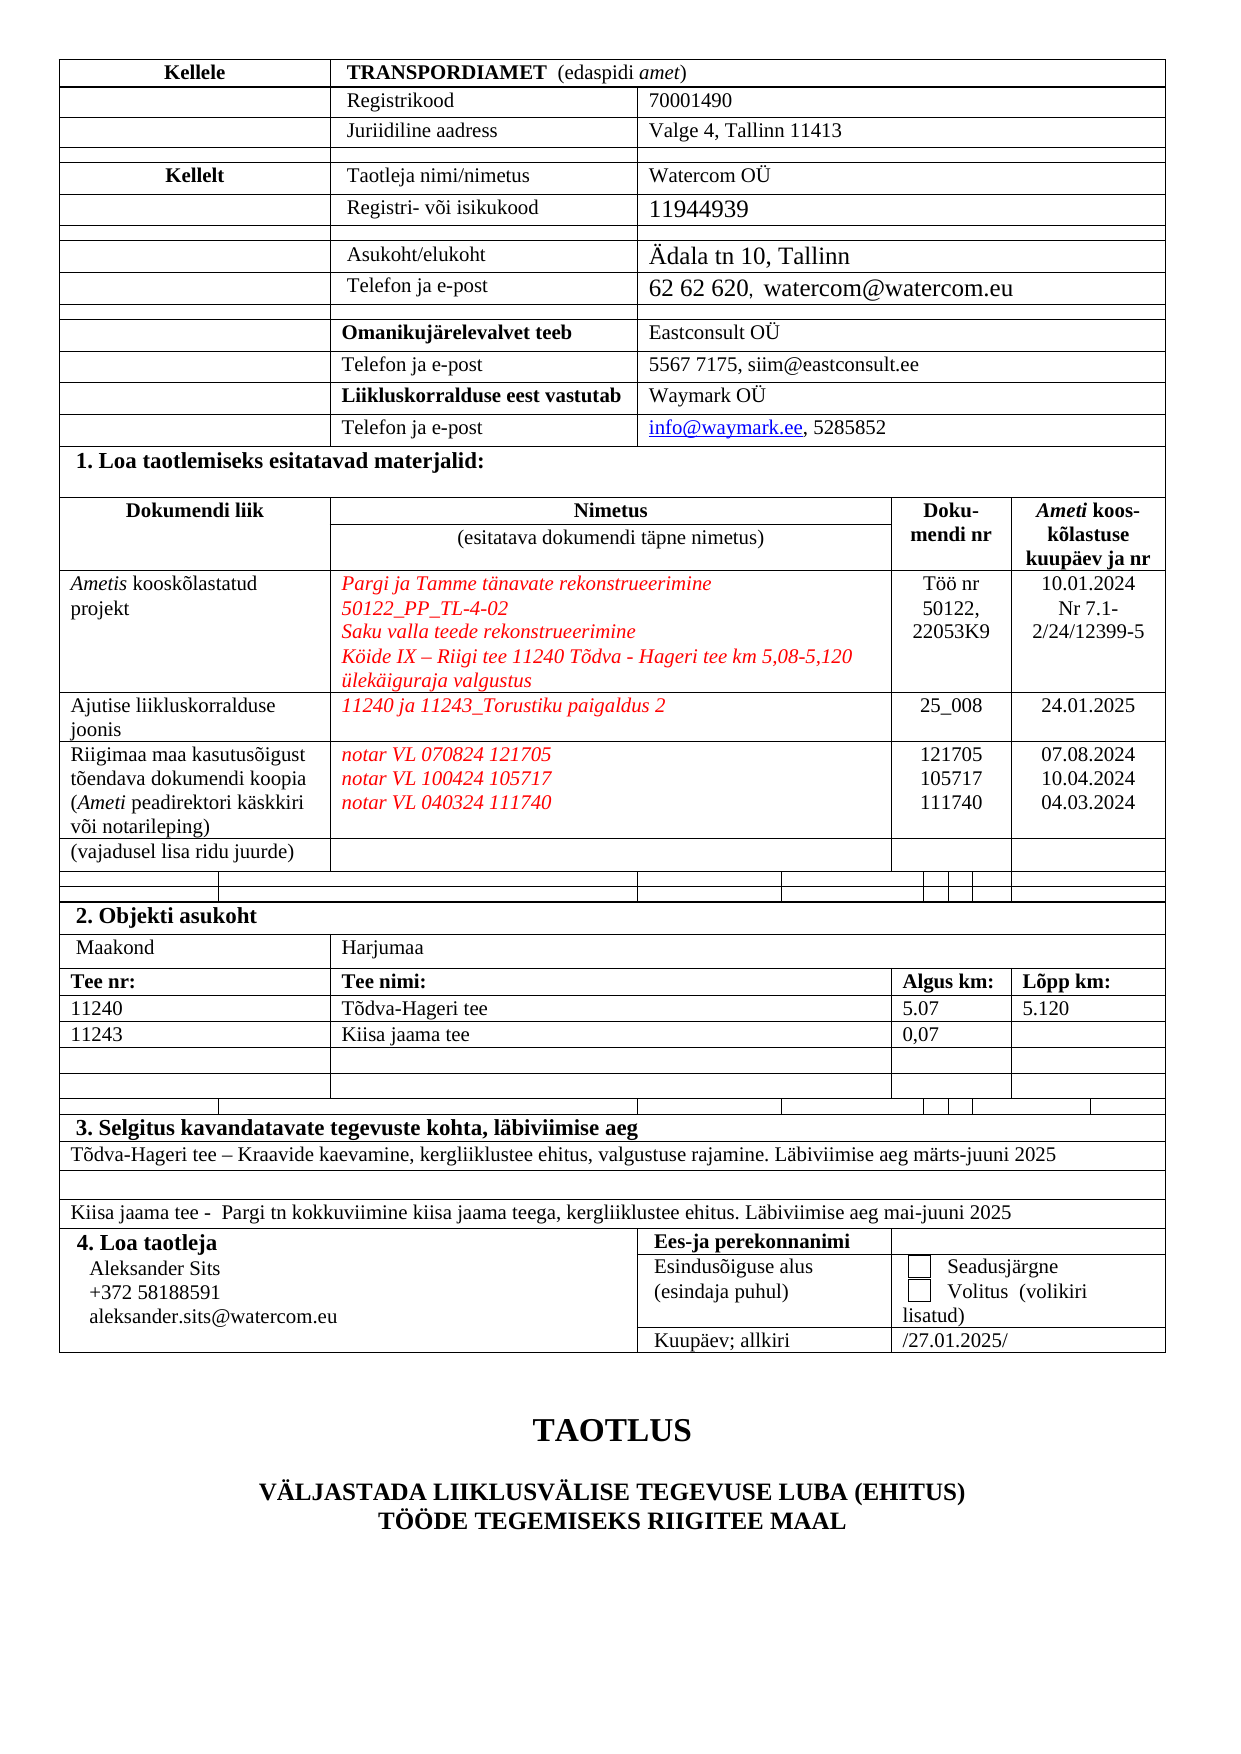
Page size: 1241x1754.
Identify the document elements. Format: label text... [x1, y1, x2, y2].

table_cell Maakond [60, 935, 330, 968]
table_cell Pargi ja Tamme tänavate rekonstrueerimine 50122_PP_TL-4-02 Saku valla teede rekonstrueerimine Köide IX – Riigi tee 11240 Tõdva - Hageri tee km 5,08-5,120 ülekäiguraja valgustus [331, 571, 891, 692]
table_cell (esitatava dokumendi täpne nimetus) [331, 525, 891, 570]
table_cell Kiisa jaama tee [331, 1022, 891, 1047]
text TÖÖDE TEGEMISEKS RIIGITEE MAAL [59, 1506, 1165, 1535]
table_cell [331, 839, 891, 871]
table_cell Kellelt [60, 163, 330, 193]
table_cell Dokumendi nr [892, 498, 1011, 570]
table_cell 5.120 [1012, 996, 1165, 1021]
table_cell notar VL 070824 121705 notar VL 100424 105717 notar VL 040324 111740 [331, 742, 891, 838]
table_cell Harjumaa [331, 935, 1165, 968]
table_cell Telefon ja e-post [331, 273, 637, 304]
table_cell Juriidiline aadress [331, 118, 637, 147]
table_cell [638, 148, 1165, 162]
table_cell Taotleja nimi/nimetus [331, 163, 637, 193]
table_cell 1. Loa taotlemiseks esitatavad materjalid: [60, 447, 1165, 497]
table_cell [892, 1229, 1165, 1253]
table_cell Riigimaa maa kasutusõigust tõendava dokumendi koopia (Ameti peadirektori käskkiri või notarileping) [60, 742, 330, 838]
table_cell 10.01.2024 Nr 7.1-2/24/12399-5 [1012, 571, 1165, 692]
table_header Kellele [60, 60, 330, 86]
table_cell [782, 887, 923, 901]
table_cell [331, 1048, 891, 1072]
table_cell [1012, 839, 1165, 871]
table_cell [638, 1099, 781, 1113]
table_cell [60, 320, 330, 351]
table_cell 121705 105717 111740 [892, 742, 1011, 838]
table_cell [60, 305, 330, 319]
table_cell [60, 1099, 218, 1113]
table_cell Seadusjärgne Volitus (volikiri lisatud) [892, 1255, 1165, 1327]
table_cell [892, 1074, 1011, 1098]
table_cell 3. Selgitus kavandatavate tegevuste kohta, läbiviimise aeg [60, 1115, 1165, 1141]
table_cell Dokumendi liik [60, 498, 330, 570]
table_cell [60, 352, 330, 382]
table_cell Asukoht/elukoht [331, 241, 637, 272]
table_cell Waymark OÜ [638, 383, 1165, 414]
table_cell [924, 1099, 948, 1113]
table_cell Tõdva-Hageri tee [331, 996, 891, 1021]
table_cell Omanikujärelevalvet teeb [331, 320, 637, 351]
table_cell Töö nr 50122, 22053K9 [892, 571, 1011, 692]
table_cell Eastconsult OÜ [638, 320, 1165, 351]
table_cell Ameti kooskõlastuse kuupäev ja nr [1012, 498, 1165, 570]
table_cell Ajutise liikluskorralduse joonis [60, 693, 330, 741]
table_cell [638, 226, 1165, 240]
table_cell [892, 839, 1011, 871]
table_cell [924, 872, 948, 886]
table_cell [60, 1074, 330, 1098]
table_cell [60, 1171, 1165, 1199]
table_cell [60, 88, 330, 117]
table_cell 2. Objekti asukoht [60, 903, 1165, 934]
table_header TRANSPORDIAMET (edaspidi amet) [331, 60, 1165, 86]
table_cell Registrikood [331, 88, 637, 117]
table_cell Kiisa jaama tee - Pargi tn kokkuviimine kiisa jaama teega, kergliiklustee ehitus. Läbiviimise aeg mai-juuni 2025 [60, 1200, 1165, 1228]
table_cell [782, 1099, 923, 1113]
table_cell [638, 887, 781, 901]
table_cell 5567 7175, siim@eastconsult.ee [638, 352, 1165, 382]
table_cell [1012, 1022, 1165, 1047]
table_cell info@waymark.ee, 5285852 [638, 415, 1165, 446]
table_cell Esindusõiguse alus (esindaja puhul) [638, 1255, 891, 1327]
table_cell Registri- või isikukood [331, 195, 637, 225]
table_cell [219, 872, 637, 886]
table_cell Juriidiline aadress või elukoht [331, 226, 637, 240]
table_cell 11240 ja 11243_Torustiku paigaldus 2 [331, 693, 891, 741]
table_cell 24.01.2025 [1012, 693, 1165, 741]
table_cell [60, 226, 330, 240]
table_cell [1012, 872, 1165, 886]
table_cell [331, 1074, 891, 1098]
table_cell 11243 [60, 1022, 330, 1047]
table_cell [949, 872, 972, 886]
table_cell 70001490 [638, 88, 1165, 117]
table_cell [60, 383, 330, 414]
table_cell Ees-ja perekonnanimi [638, 1229, 891, 1253]
table_cell /27.01.2025/ [892, 1328, 1165, 1352]
table_cell [1012, 1074, 1165, 1098]
text TAOTLUS [59, 1410, 1165, 1449]
table_cell 0,07 [892, 1022, 1011, 1047]
table_cell Kuupäev; allkiri [638, 1328, 891, 1352]
table_cell E-post [331, 305, 637, 319]
table_cell 25_008 [892, 693, 1011, 741]
table_cell [60, 148, 330, 162]
table_cell Algus km: [892, 969, 1011, 995]
table_cell [973, 887, 1011, 901]
table_cell Taotluse esitamise aadress [331, 148, 637, 162]
table_cell [1012, 1048, 1165, 1072]
table_cell [60, 415, 330, 446]
table_cell [949, 887, 972, 901]
table_cell Telefon ja e-post [331, 352, 637, 382]
table_cell [782, 872, 923, 886]
table_cell Tõdva-Hageri tee – Kraavide kaevamine, kergliiklustee ehitus, valgustuse rajamine. Läbiviimise aeg märts-juuni 2025 [60, 1142, 1165, 1170]
table_cell [60, 241, 330, 272]
table_cell Tee nimi: [331, 969, 891, 995]
table_cell [973, 872, 1011, 886]
table_cell [60, 118, 330, 147]
table_cell Tee nr: [60, 969, 330, 995]
table_cell Ametis kooskõlastatud projekt [60, 571, 330, 692]
table_cell [60, 872, 218, 886]
table_cell [219, 887, 637, 901]
table_cell Nimetus [331, 498, 891, 524]
table_cell [924, 887, 948, 901]
table_cell 11240 [60, 996, 330, 1021]
table_cell Telefon ja e-post [331, 415, 637, 446]
table_cell (vajadusel lisa ridu juurde) [60, 839, 330, 871]
table_cell [60, 195, 330, 225]
table_cell [60, 1048, 330, 1072]
table_cell 07.08.2024 10.04.2024 04.03.2024 [1012, 742, 1165, 838]
table_cell Watercom OÜ [638, 163, 1165, 193]
table_cell [973, 1099, 1090, 1113]
table_cell [60, 273, 330, 304]
table_cell [1091, 1099, 1165, 1113]
table_cell [892, 1048, 1011, 1072]
table_cell 5.07 [892, 996, 1011, 1021]
table_cell [949, 1099, 972, 1113]
table_cell [1012, 887, 1165, 901]
table_cell Lõpp km: [1012, 969, 1165, 995]
text VÄLJASTADA LIIKLUSVÄLISE TEGEVUSE LUBA (EHITUS) [59, 1477, 1165, 1506]
table_cell Liikluskorralduse eest vastutab [331, 383, 637, 414]
table_cell 4. Loa taotleja Aleksander Sits +372 58188591 aleksander.sits@watercom.eu [60, 1229, 637, 1352]
table_cell [638, 305, 1165, 319]
table_cell Valge 4, Tallinn 11413 [638, 118, 1165, 147]
table_cell [219, 1099, 637, 1113]
table_cell , [638, 273, 1165, 304]
table_cell [60, 887, 218, 901]
table_cell [638, 872, 781, 886]
